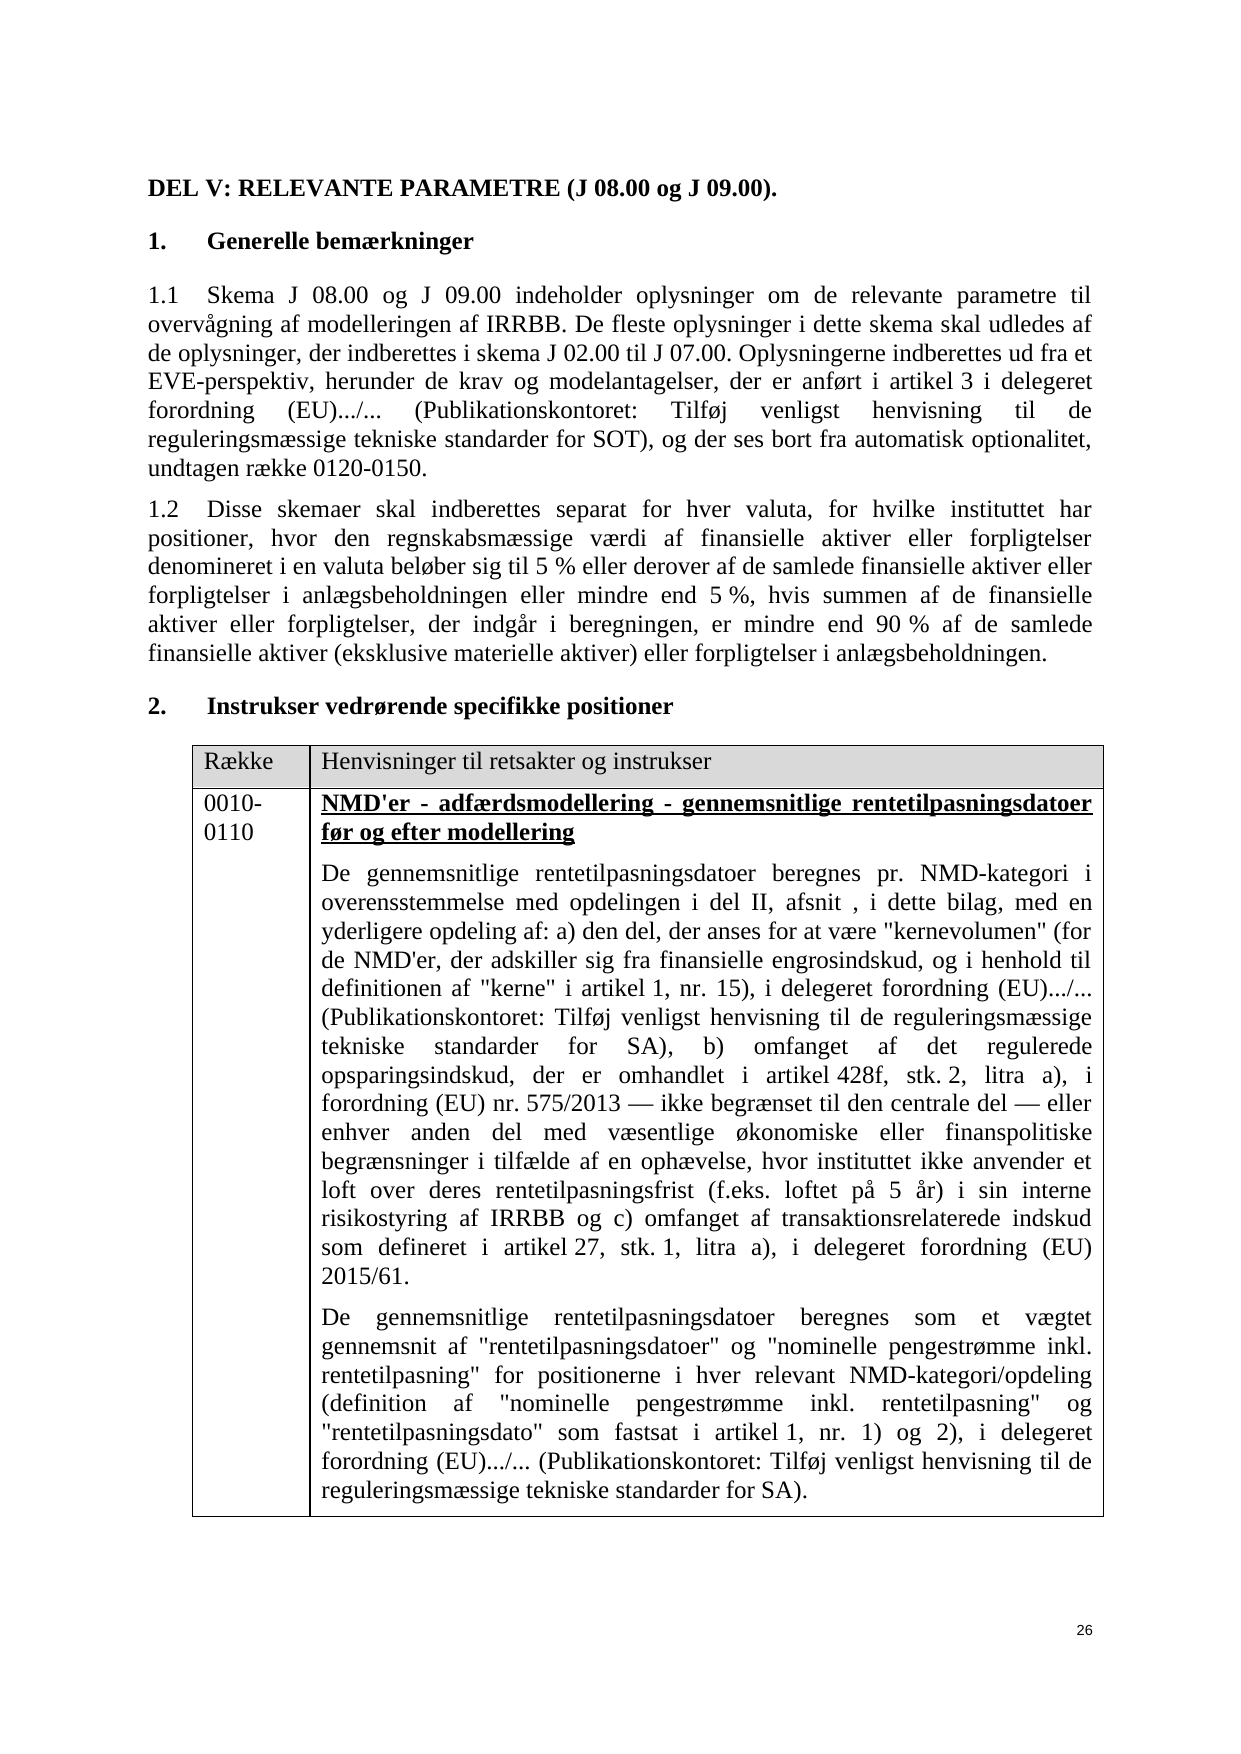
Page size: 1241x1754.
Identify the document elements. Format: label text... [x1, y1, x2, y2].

table_header Henvisninger til retsakter og instrukser [311, 746, 1103, 787]
subtitle DEL V: RELEVANTE PARAMETRE (J 08.00 og J 09.00). [148, 173, 1093, 201]
table_cell NMD'er - adfærdsmodellering - gennemsnitlige rentetilpasningsdatoer før og efter modellering De gennemsnitlige rentetilpasningsdatoer beregnes pr. NMD-kategori i overensstemmelse med opdelingen i del II, afsnit 11, i dette bilag, med en yderligere opdeling af: a) den del, der anses for at være "kernevolumen" (for de NMD'er, der adskiller sig fra finansielle engrosindskud, og i henhold til definitionen af "kerne" i artikel 1, nr. 15), i delegeret forordning (EU).../... (Publikationskontoret: Tilføj venligst henvisning til de reguleringsmæssige tekniske standarder for SA), b) omfanget af det regulerede opsparingsindskud, der er omhandlet i artikel 428f, stk. 2, litra a), i forordning (EU) nr. 575/2013 — ikke begrænset til den centrale del — eller enhver anden del med væsentlige økonomiske eller finanspolitiske begrænsninger i tilfælde af en ophævelse, hvor instituttet ikke anvender et loft over deres rentetilpasningsfrist (f.eks. loftet på 5 år) i sin interne risikostyring af IRRBB og c) omfanget af transaktionsrelaterede indskud som defineret i artikel 27, stk. 1, litra a), i delegeret forordning (EU) 2015/61. De gennemsnitlige rentetilpasningsdatoer beregnes som et vægtet gennemsnit af "rentetilpasningsdatoer" og "nominelle pengestrømme inkl. rentetilpasning" for positionerne i hver relevant NMD-kategori/opdeling (definition af "nominelle pengestrømme inkl. rentetilpasning" og "rentetilpasningsdato" som fastsat i artikel 1, nr. 1) og 2), i delegeret forordning (EU).../... (Publikationskontoret: Tilføj venligst henvisning til de reguleringsmæssige tekniske standarder for SA). [311, 789, 1103, 1516]
list 1. Generelle bemærkninger [148, 226, 1093, 255]
table_header Række [193, 746, 309, 787]
list 2. Instrukser vedrørende specifikke positioner [148, 691, 1093, 720]
text 1.1 Skema J 08.00 og J 09.00 indeholder oplysninger om de relevante parametre til overvågning af modelleringen af IRRBB. De fleste oplysninger i dette skema skal udledes af de oplysninger, der indberettes i skema J 02.00 til J 07.00. Oplysningerne indberettes ud fra et EVE-perspektiv, herunder de krav og modelantagelser, der er anført i artikel 3 i delegeret forordning (EU).../... (Publikationskontoret: Tilføj venligst henvisning til de reguleringsmæssige tekniske standarder for SOT), og der ses bort fra automatisk optionalitet, undtagen række 0120-0150. [148, 280, 1093, 481]
table_cell 0010-0110 [193, 789, 309, 1516]
text 1.2 Disse skemaer skal indberettes separat for hver valuta, for hvilke instituttet har positioner, hvor den regnskabsmæssige værdi af finansielle aktiver eller forpligtelser denomineret i en valuta beløber sig til 5 % eller derover af de samlede finansielle aktiver eller forpligtelser i anlægsbeholdningen eller mindre end 5 %, hvis summen af de finansielle aktiver eller forpligtelser, der indgår i beregningen, er mindre end 90 % af de samlede finansielle aktiver (eksklusive materielle aktiver) eller forpligtelser i anlægsbeholdningen. [148, 494, 1093, 666]
